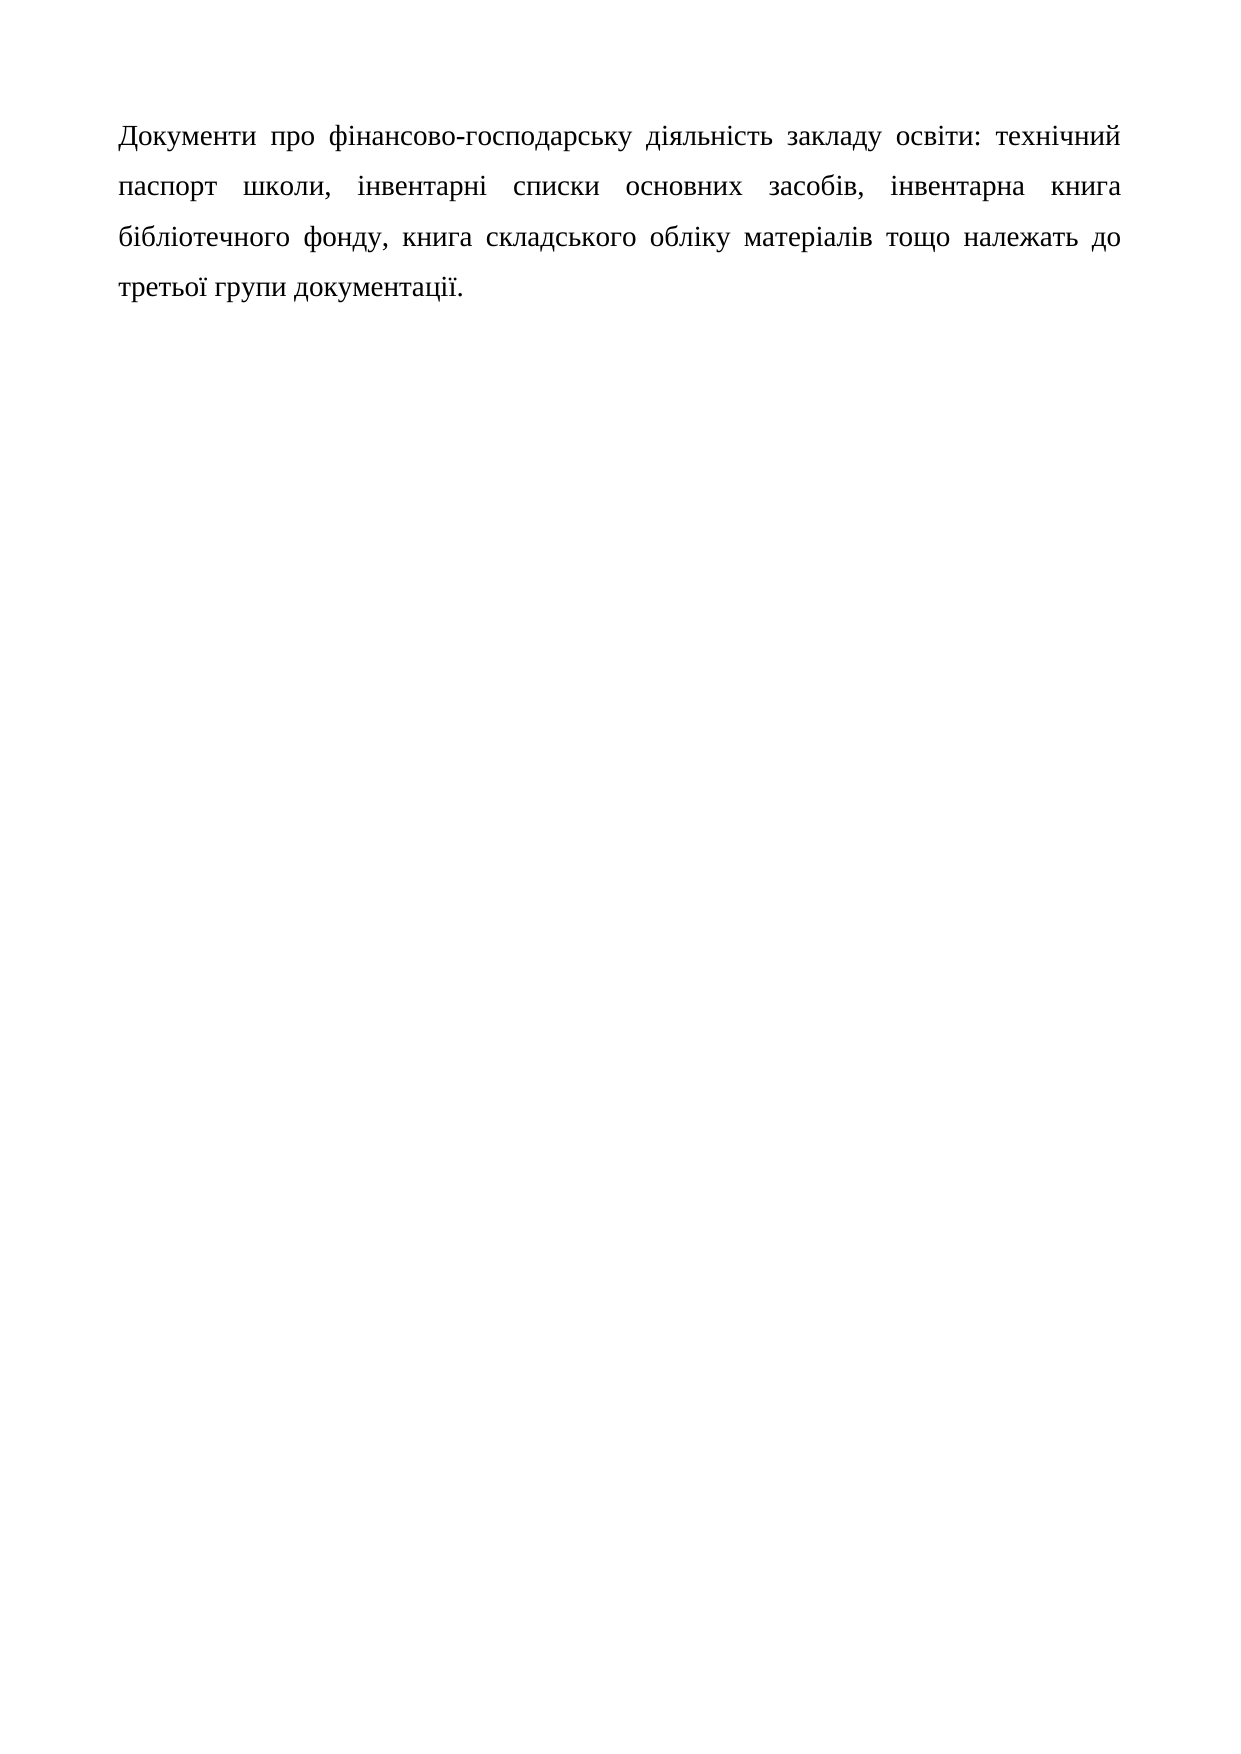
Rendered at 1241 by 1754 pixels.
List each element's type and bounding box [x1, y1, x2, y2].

text [118, 118, 1122, 303]
